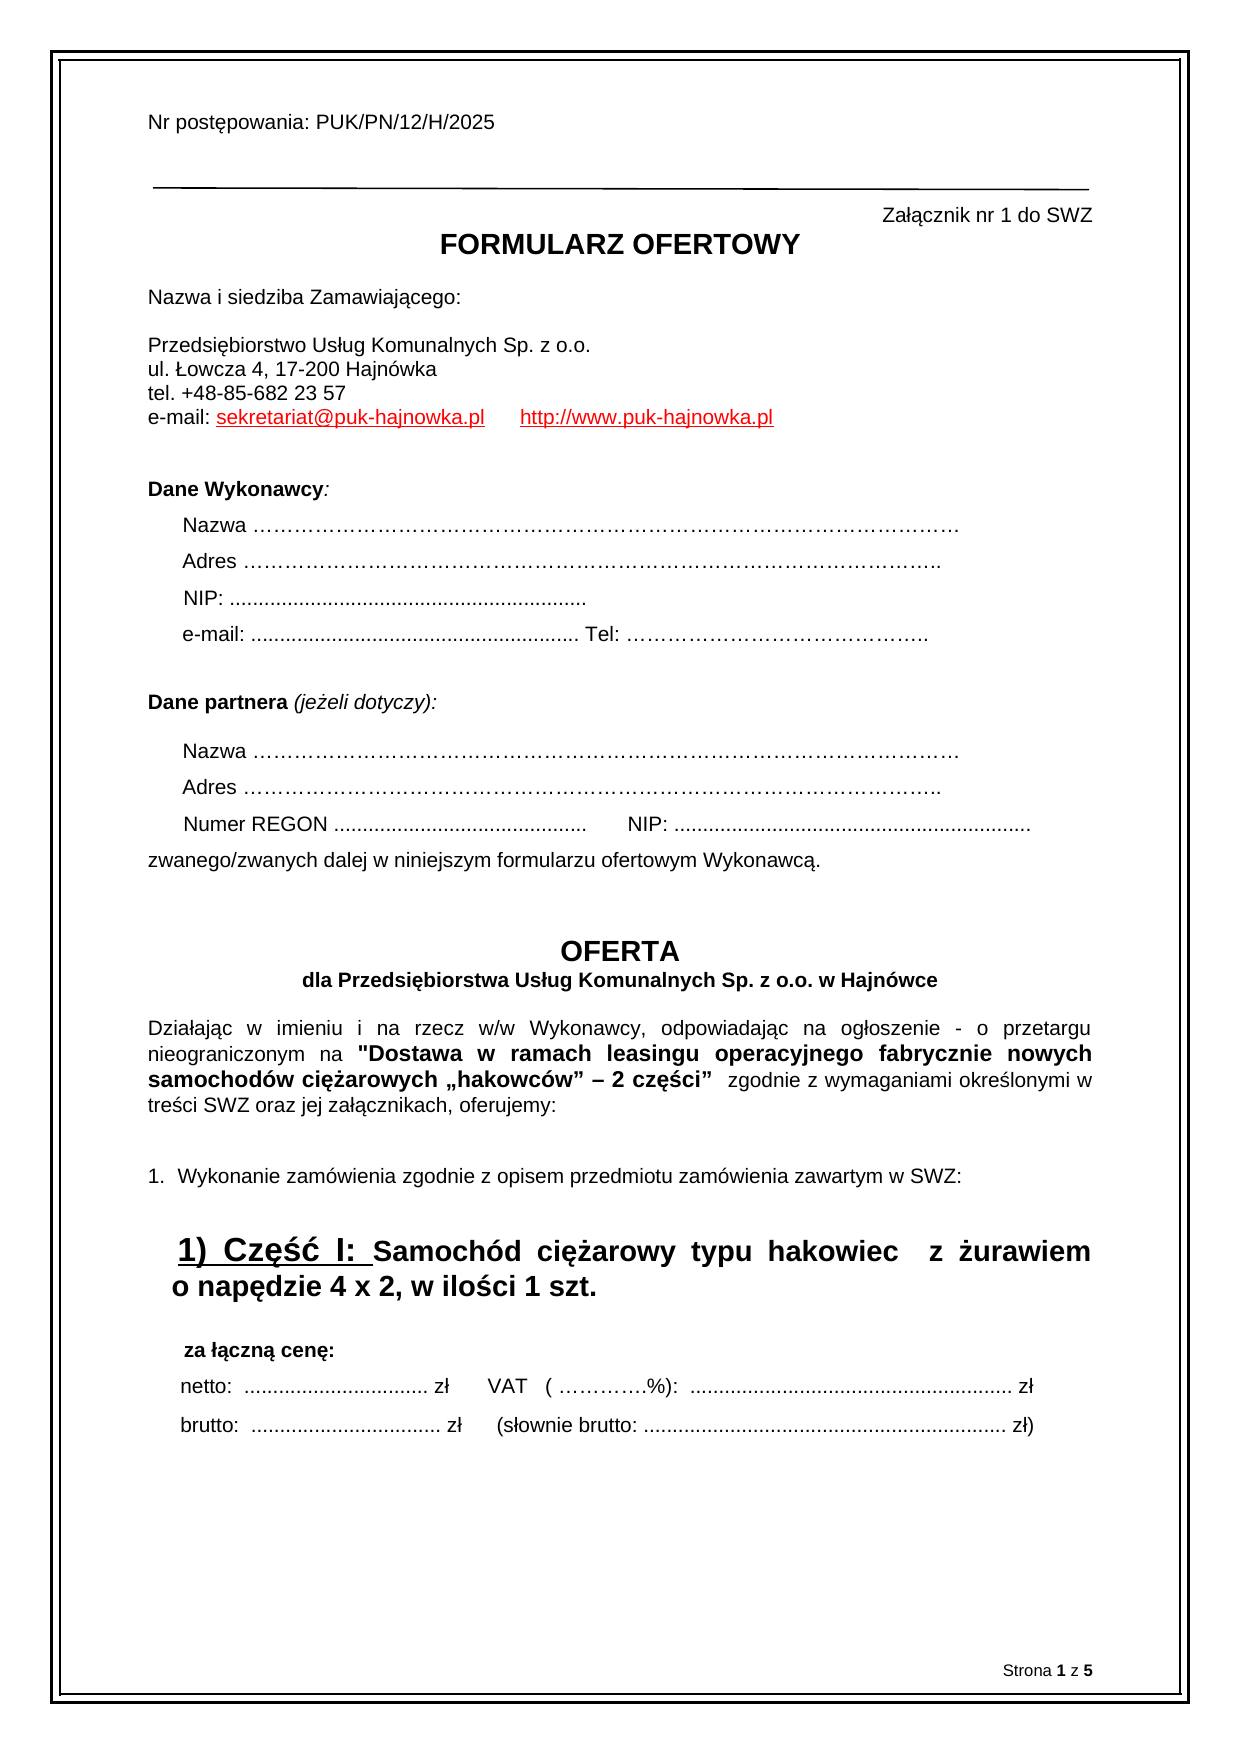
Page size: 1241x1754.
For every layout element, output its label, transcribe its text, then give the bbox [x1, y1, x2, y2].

text 1) Część I: Samochód ciężarowy typu hakowiec z żurawiem o napędzie 4 x 2, w ilości 1 szt. [171, 1230, 1092, 1302]
text tel. +48-85-682 23 57 [148, 381, 1092, 404]
text Działając w imieniu i na rzecz w/w Wykonawcy, odpowiadając na ogłoszenie - o przetargu nieograniczonym na "Dostawa w ramach leasingu operacyjnego fabrycznie nowych samochodów ciężarowych „hakowców” – 2 części” zgodnie z wymaganiami określonymi w treści SWZ oraz jej załącznikach, oferujemy: [148, 1016, 1092, 1116]
list brutto: ................................. zł (słownie brutto: ............................................................... zł) [180, 1412, 1092, 1436]
text zwanego/zwanych dalej w niniejszym formularzu ofertowym Wykonawcą. [148, 848, 1092, 872]
subtitle OFERTA [148, 934, 1092, 968]
text Nazwa ………………………………………………………………………………………… [148, 738, 1092, 762]
text FORMULARZ OFERTOWY [148, 227, 1092, 261]
text Dane Wykonawcy: [148, 476, 1092, 500]
text Nazwa ………………………………………………………………………………………… [148, 513, 1092, 537]
list Wykonanie zamówienia zgodnie z opisem przedmiotu zamówienia zawartym w SWZ: [148, 1164, 1092, 1188]
text NIP: .............................................................. [148, 586, 1092, 610]
list za łączną cenę: [183, 1338, 1092, 1362]
text Załącznik nr 1 do SWZ [148, 203, 1092, 227]
text e-mail: sekretariat@puk-hajnowka.pl http://www.puk-hajnowka.pl [148, 404, 1092, 428]
text Dane partnera (jeżeli dotyczy): [148, 689, 1092, 713]
text e-mail: ......................................................... Tel: …………………………………….. [148, 622, 1092, 646]
list netto: ................................ zł VAT ( ………….%): ........................................................ zł [180, 1374, 1092, 1398]
text ul. Łowcza 4, 17-200 Hajnówka [148, 357, 1092, 381]
text Przedsiębiorstwo Usług Komunalnych Sp. z o.o. [148, 333, 1092, 357]
text Adres ……………………………………………………………………………………….. [148, 775, 1092, 799]
text dla Przedsiębiorstwa Usług Komunalnych Sp. z o.o. w Hajnówce [148, 968, 1092, 992]
text Adres ……………………………………………………………………………………….. [148, 549, 1092, 573]
text Nazwa i siedziba Zamawiającego: [148, 285, 1092, 309]
text Numer REGON ............................................ NIP: .............................................................. [148, 811, 1092, 835]
